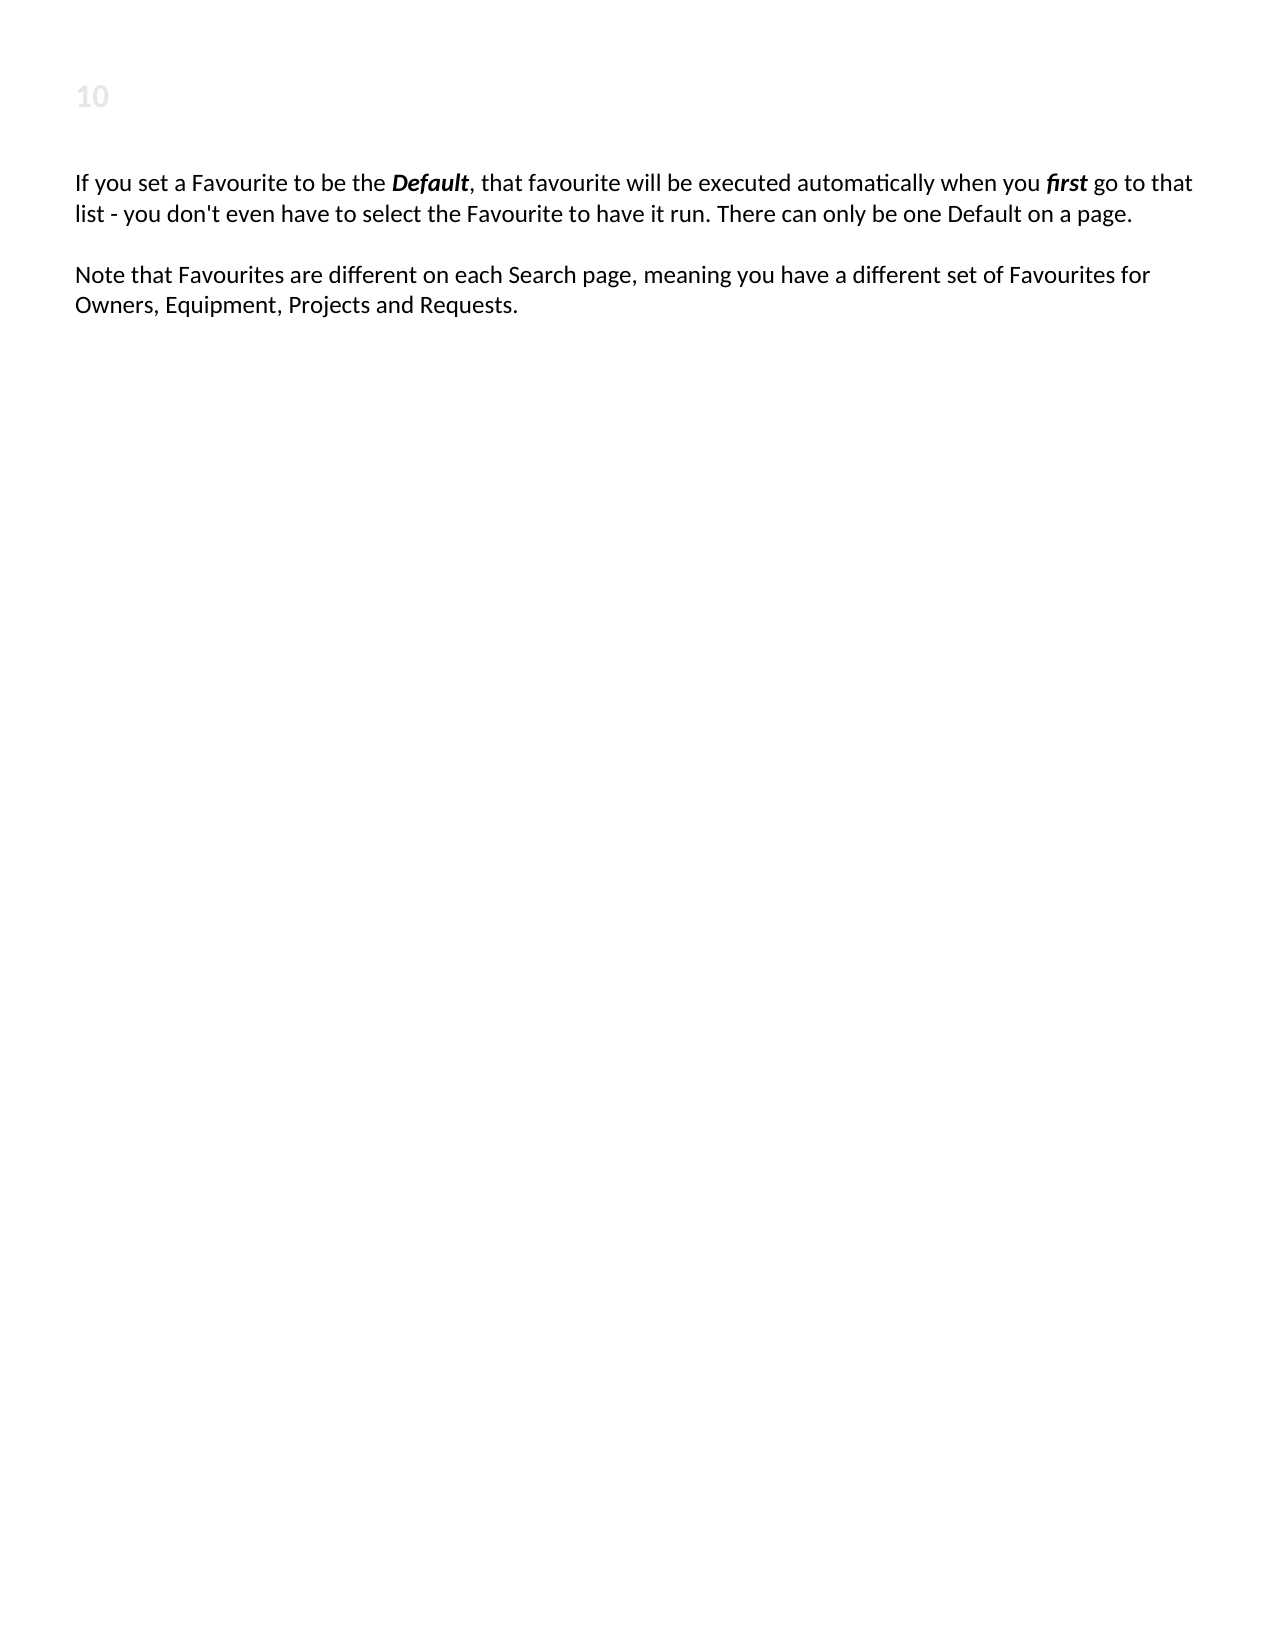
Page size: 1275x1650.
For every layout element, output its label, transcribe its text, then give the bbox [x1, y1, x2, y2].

text If you set a Favourite to be the Default, that favourite will be executed automatically when you first go to that list - you don't even have to select the Favourite to have it run. There can only be one Default on a page. [75, 167, 1200, 228]
text Note that Favourites are different on each Search page, meaning you have a different set of Favourites for Owners, Equipment, Projects and Requests. [75, 259, 1200, 320]
